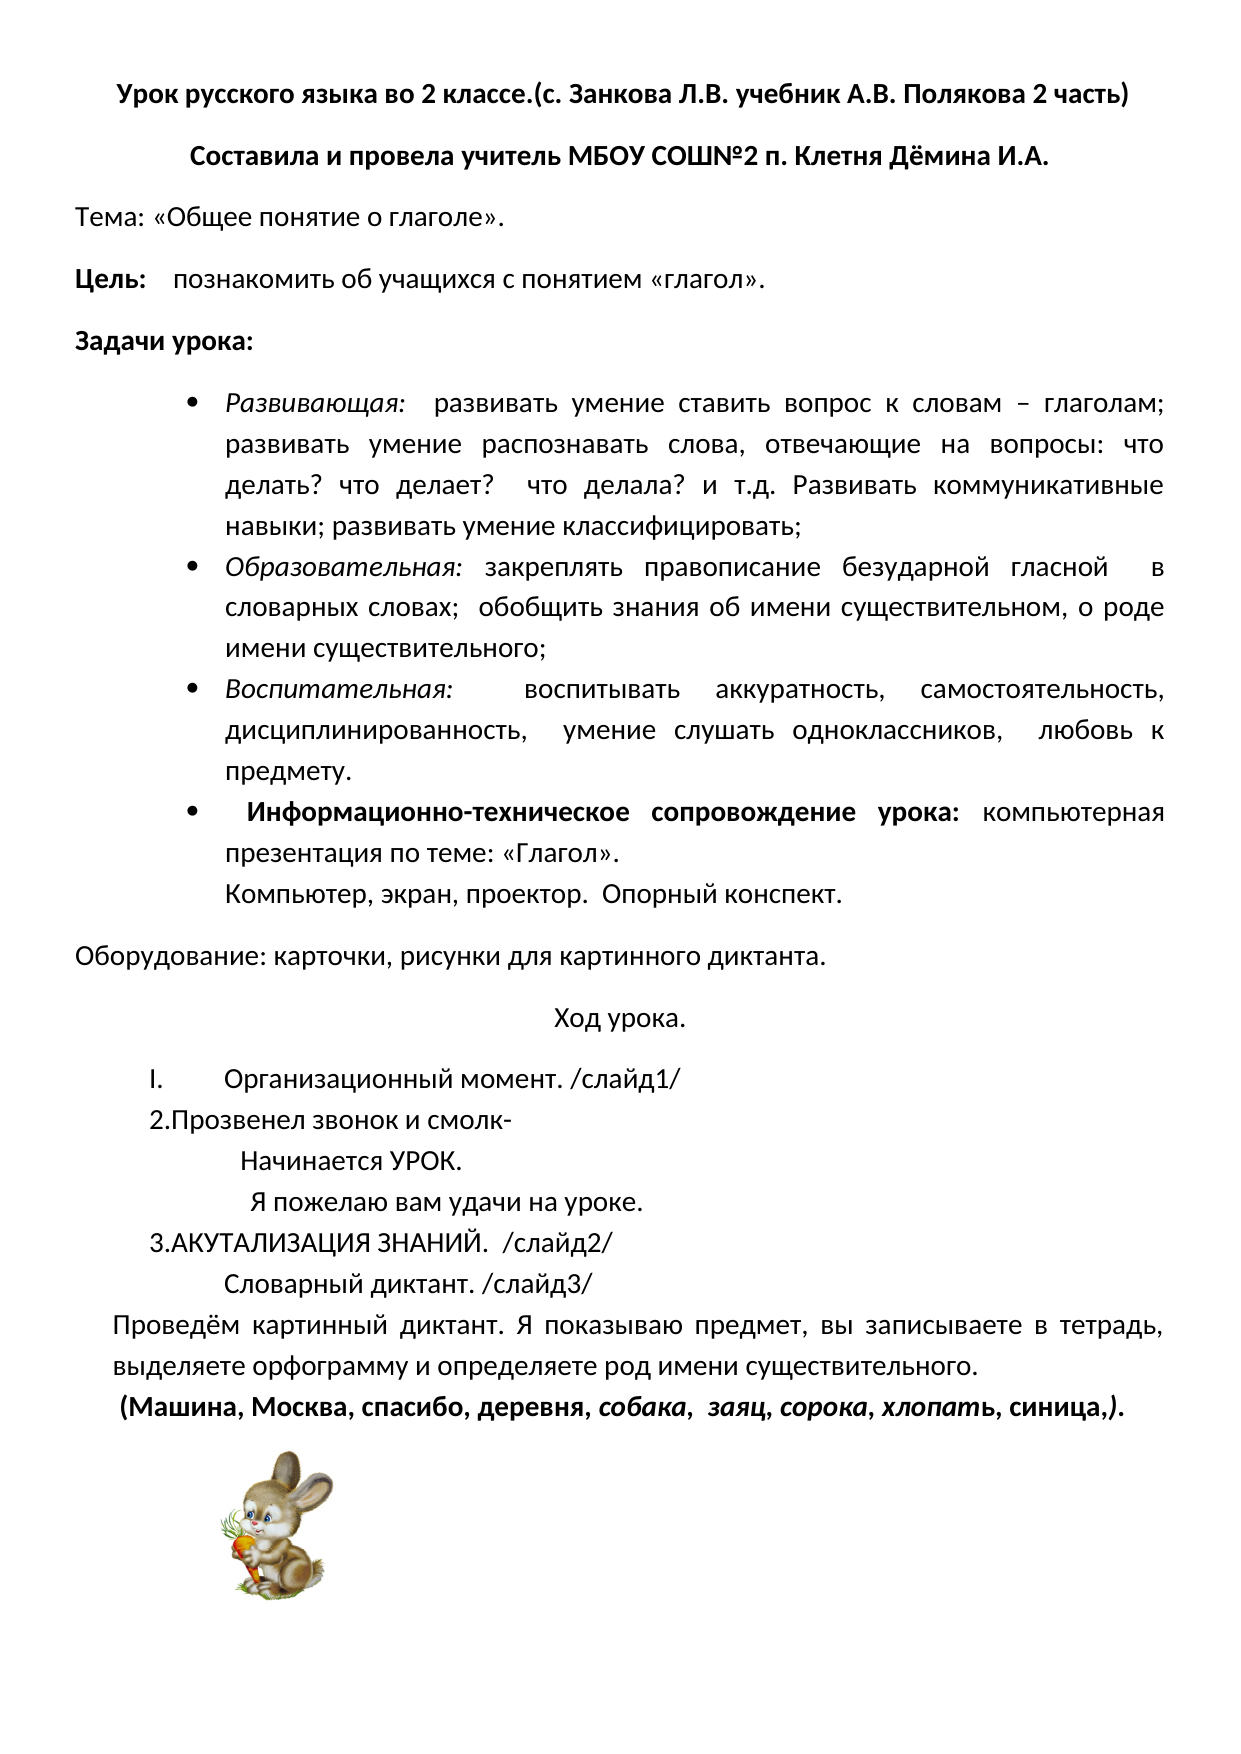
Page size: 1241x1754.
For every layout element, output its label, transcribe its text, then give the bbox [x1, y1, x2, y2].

text (Машина, Москва, спасибо, деревня, собака, заяц, сорока, хлопать, синица,). [112, 1388, 1165, 1423]
list Начинается УРОК. [187, 1142, 1165, 1178]
text Ход урока. [75, 999, 1165, 1034]
text Оборудование: карточки, рисунки для картинного диктанта. [75, 937, 1165, 972]
list Словарный диктант. /слайд3/ [224, 1265, 1165, 1301]
text 3.АКУТАЛИЗАЦИЯ ЗНАНИЙ. /слайд2/ [149, 1224, 1165, 1260]
list Воспитательная: воспитывать аккуратность, самостоятельность, дисциплинированность, умение слушать одноклассников, любовь к предмету. [187, 670, 1165, 788]
list Организационный момент. /слайд1/ [149, 1060, 1165, 1096]
text Тема: «Общее понятие о глаголе». [75, 198, 1165, 234]
text 2.Прозвенел звонок и смолк- [149, 1101, 1165, 1137]
list Информационно-техническое сопровождение урока: компьютерная презентация по теме: «Глагол». [187, 793, 1165, 870]
list Образовательная: закреплять правописание безударной гласной в словарных словах; обобщить знания об имени существительном, о роде имени существительного; [187, 548, 1165, 665]
list Развивающая: развивать умение ставить вопрос к словам – глаголам; развивать умение распознавать слова, отвечающие на вопросы: что делать? что делает? что делала? и т.д. Развивать коммуникативные навыки; развивать умение классифицировать; [187, 384, 1165, 542]
text Урок русского языка во 2 классе.(с. Занкова Л.В. учебник А.В. Полякова 2 часть) [75, 75, 1165, 111]
list Я пожелаю вам удачи на уроке. [224, 1183, 1165, 1219]
picture [195, 1446, 355, 1603]
list Компьютер, экран, проектор. Опорный конспект. [225, 875, 1165, 911]
text Составила и провела учитель МБОУ СОШ№2 п. Клетня Дёмина И.А. [75, 137, 1165, 172]
text Задачи урока: [75, 322, 1165, 358]
text Проведём картинный диктант. Я показываю предмет, вы записываете в тетрадь, выделяете орфограмму и определяете род имени существительного. [112, 1306, 1165, 1383]
text Цель: познакомить об учащихся с понятием «глагол». [75, 260, 1165, 296]
